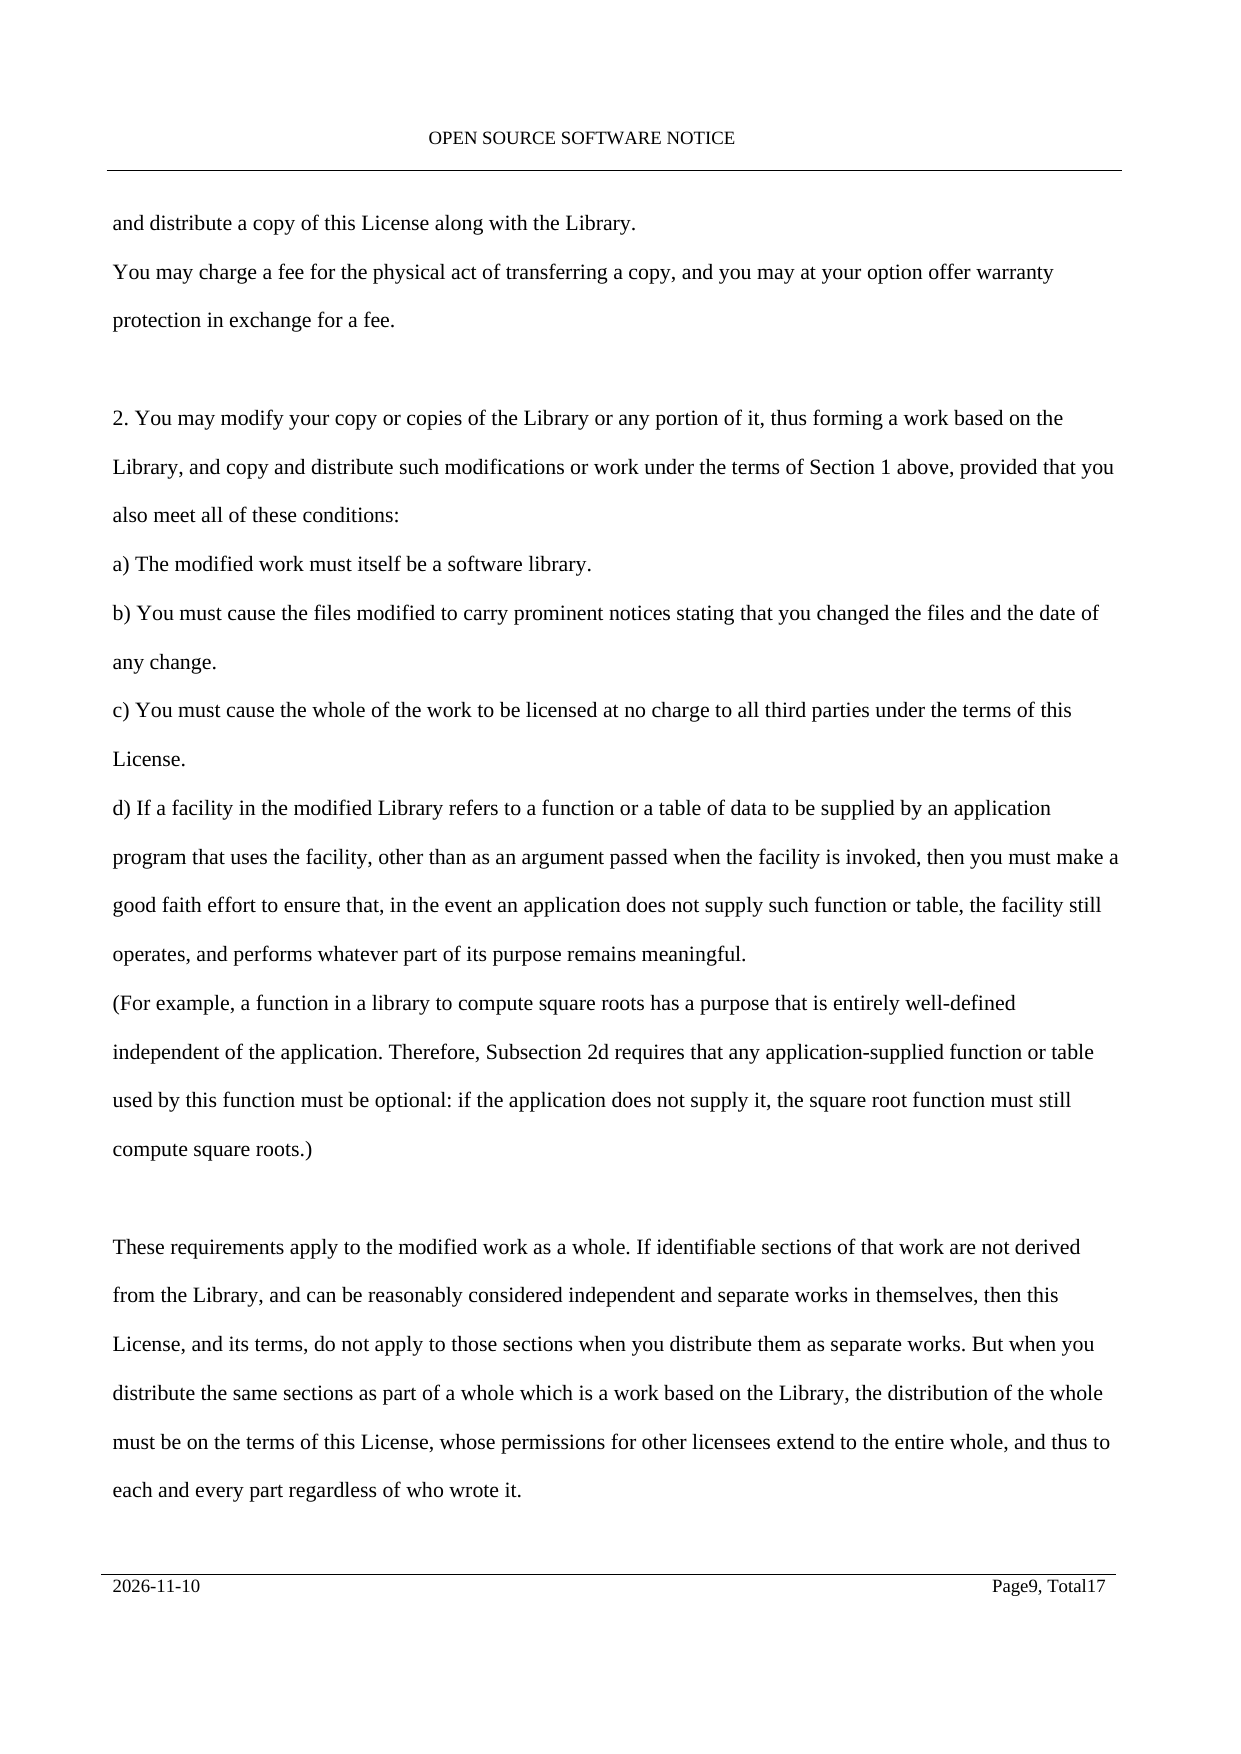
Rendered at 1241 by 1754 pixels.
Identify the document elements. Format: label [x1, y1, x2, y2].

text [112, 206, 1128, 1506]
